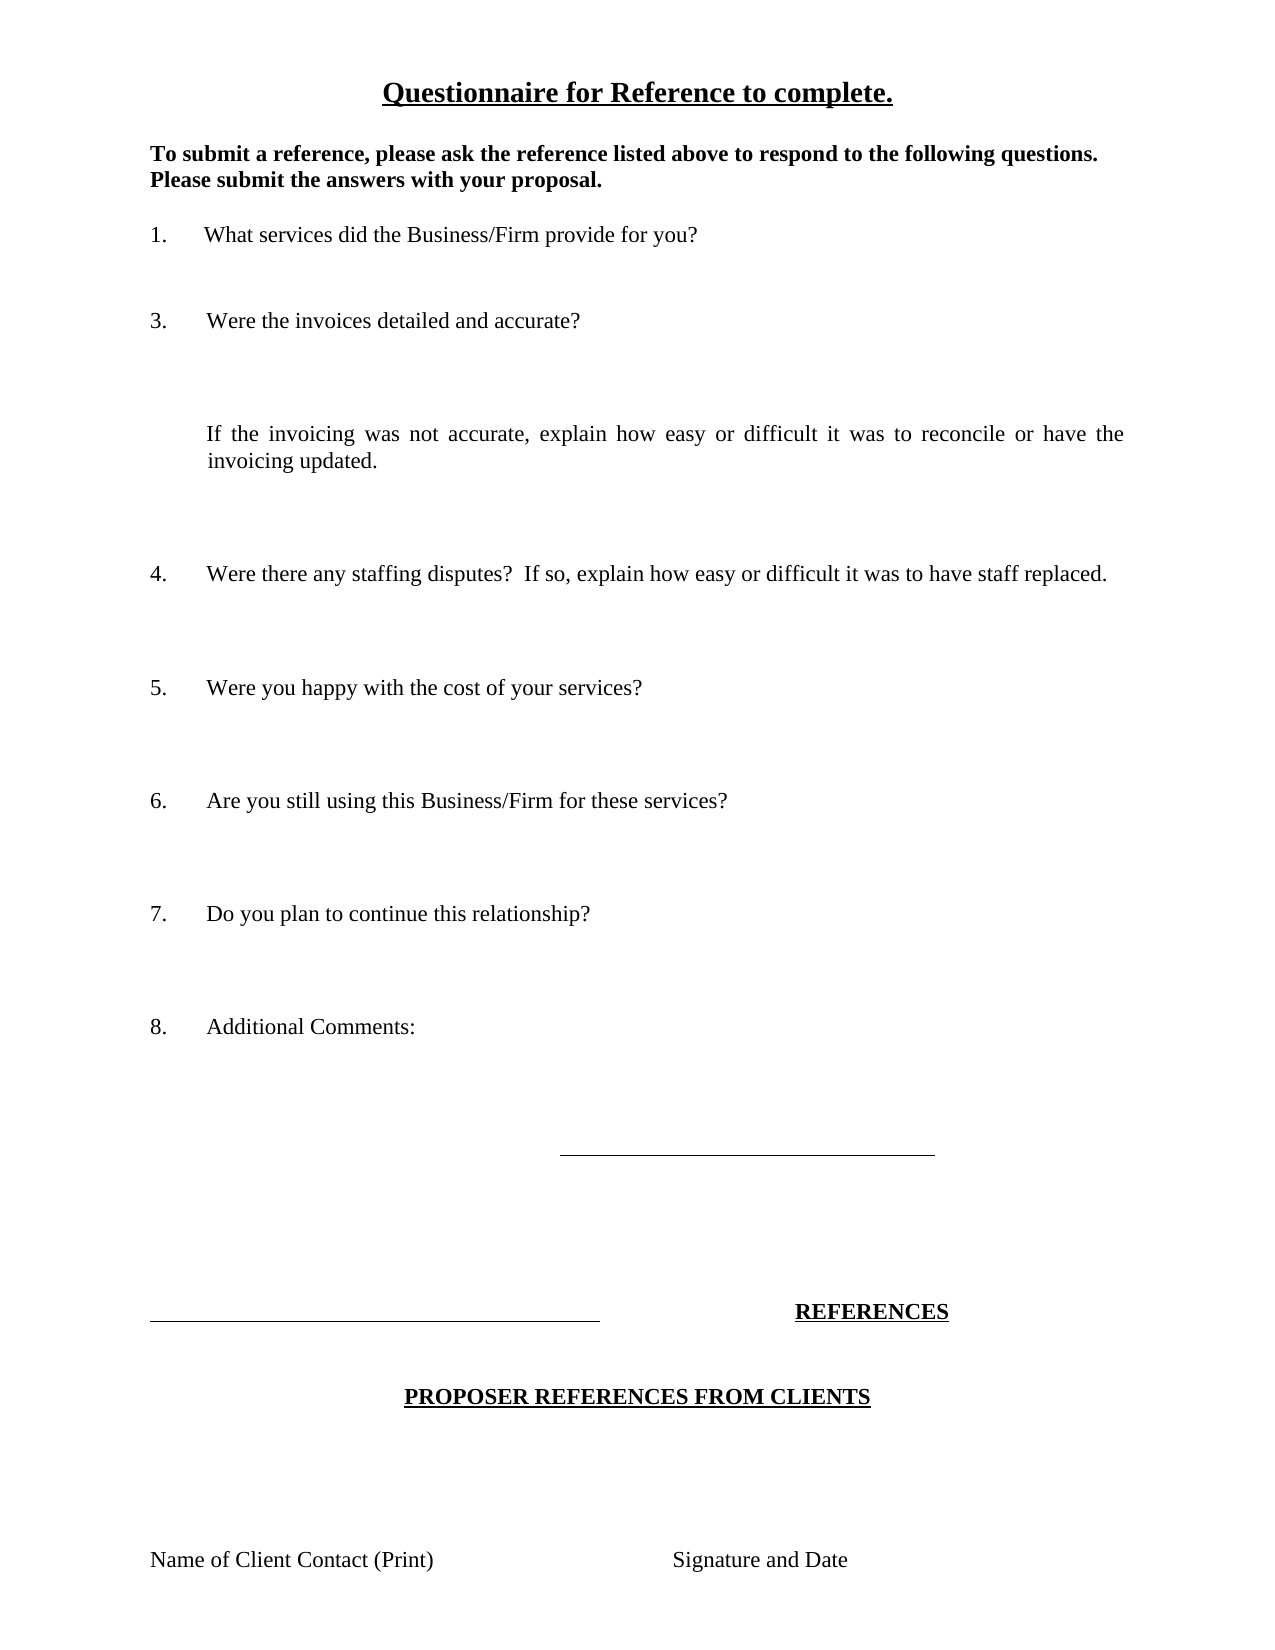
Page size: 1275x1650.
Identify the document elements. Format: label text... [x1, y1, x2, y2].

list Were you happy with the cost of your services? [150, 673, 1127, 700]
list Were there any staffing disputes? If so, explain how easy or difficult it was to have staff replaced. [150, 560, 1127, 587]
list Were the invoices detailed and accurate? [150, 307, 1127, 333]
text REFERENCES [150, 1298, 1125, 1324]
text If the invoicing was not accurate, explain how easy or difficult it was to reconcile or have the invoicing updated. [206, 420, 1127, 473]
list Do you plan to continue this relationship? [150, 900, 1127, 927]
subtitle PROPOSER REFERENCES FROM CLIENTS [150, 1383, 1125, 1410]
list Are you still using this Business/Firm for these services? [150, 787, 1127, 813]
list Additional Comments: [150, 1013, 1127, 1040]
